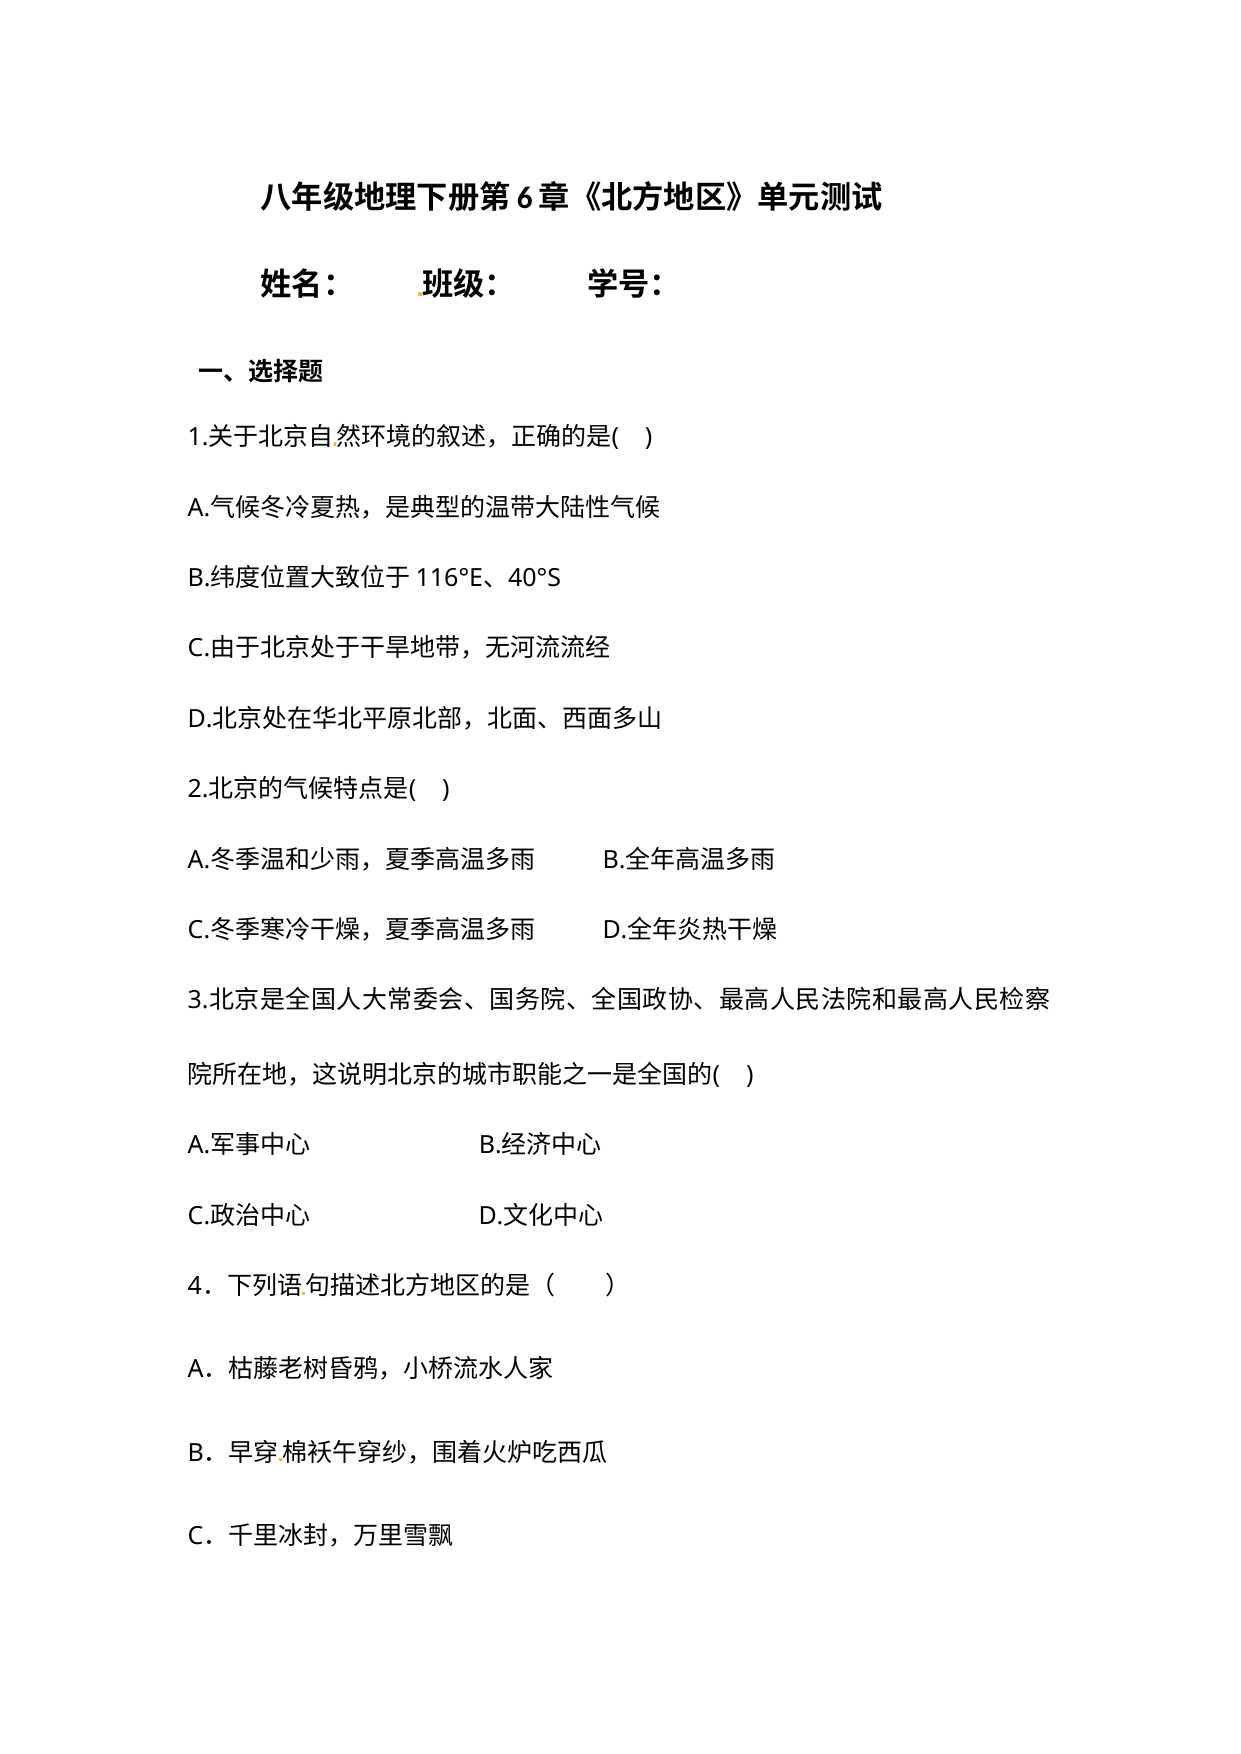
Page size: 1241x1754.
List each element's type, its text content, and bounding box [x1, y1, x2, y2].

text A.气候冬冷夏热，是典型的温带大陆性气候 [187, 473, 1053, 538]
text A.冬季温和少雨，夏季高温多雨 B.全年高温多雨 [187, 825, 1053, 890]
text 4．下列语句描述北方地区的是（ ） [187, 1251, 1053, 1316]
text B．早穿棉袄午穿纱，围着火炉吃西瓜 [187, 1418, 1053, 1483]
text C．千里冰封，万里雪飘 [187, 1501, 1053, 1566]
text C.政治中心 D.文化中心 [187, 1181, 1053, 1246]
text C.冬季寒冷干燥，夏季高温多雨 D.全年炎热干燥 [187, 895, 1053, 960]
text 姓名： 班级： 学号： [187, 249, 1053, 314]
text C.由于北京处于干旱地带，无河流流经 [187, 613, 1053, 678]
text A.军事中心 B.经济中心 [187, 1111, 1053, 1176]
text B.纬度位置大致位于116°E、40°S [187, 543, 1053, 608]
text 一、选择题 [198, 337, 1042, 402]
text 2.北京的气候特点是( )[来源:学科网ZXXK] [187, 754, 1053, 819]
text A．枯藤老树昏鸦，小桥流水人家 [187, 1334, 1053, 1399]
text 八年级地理下册第6章《北方地区》单元测试 [187, 162, 1053, 227]
text D.北京处在华北平原北部，北面、西面多山 [187, 684, 1053, 749]
text 3.北京是全国人大常委会、国务院、全国政协、最高人民法院和最高人民检察院所在地，这说明北京的城市职能之一是全国的( ) [187, 966, 1053, 1105]
text 1.关于北京自然环境的叙述，正确的是( ) [187, 402, 1053, 467]
